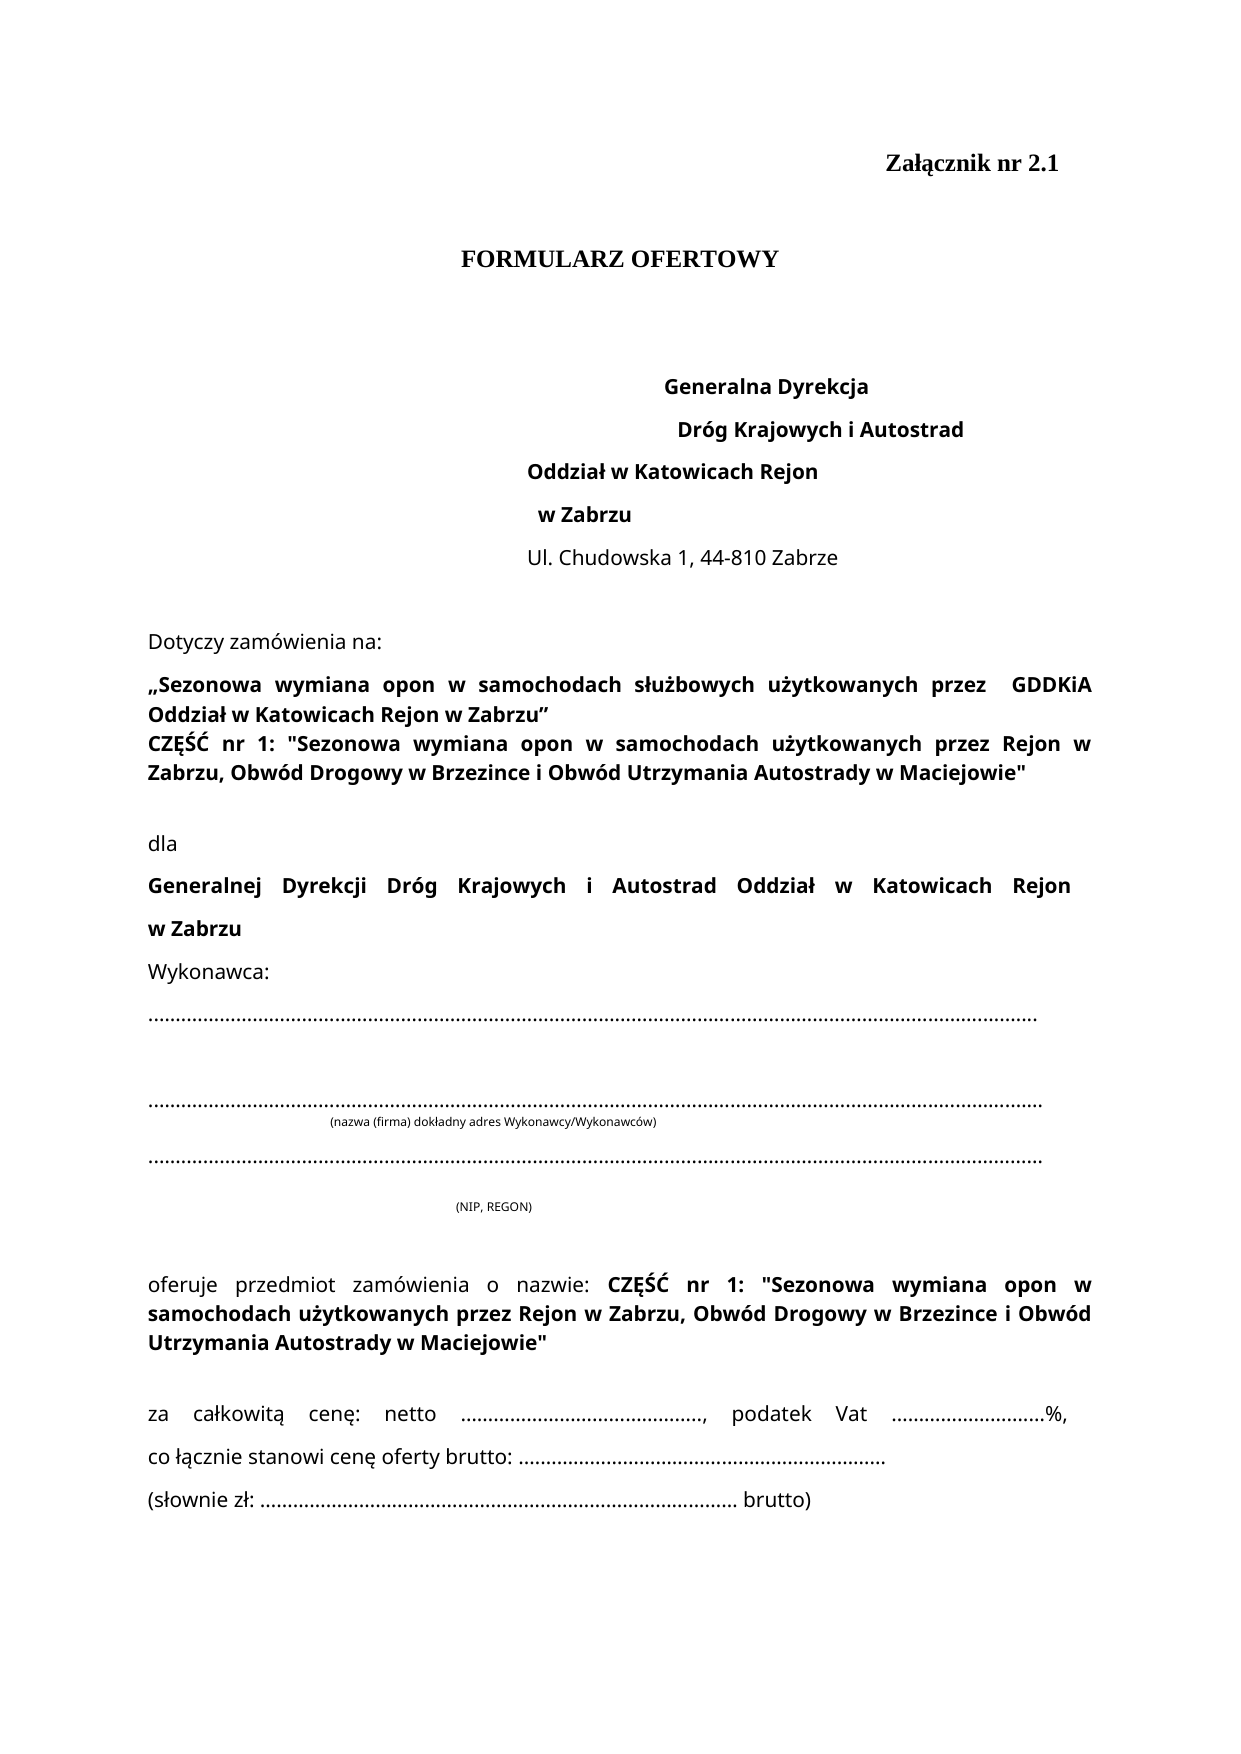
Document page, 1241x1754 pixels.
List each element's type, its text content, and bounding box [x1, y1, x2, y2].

text Wykonawca: [148, 957, 1093, 985]
text Generalnej Dyrekcji Dróg Krajowych i Autostrad Oddział w Katowicach Rejon w Zabrzu [148, 872, 1093, 943]
text .…………………………………………………………………………………………………………………………….….……….…… [148, 1085, 1093, 1113]
text oferuje przedmiot zamówienia o nazwie: CZĘŚĆ nr 1: "Sezonowa wymiana opon w samochodach użytkowanych przez Rejon w Zabrzu, Obwód Drogowy w Brzezince i Obwód Utrzymania Autostrady w Maciejowie" [148, 1269, 1093, 1357]
text Oddział w Katowicach Rejon w Zabrzu [148, 457, 1093, 528]
text Załącznik nr 2.1 [811, 148, 1093, 176]
text „Sezonowa wymiana opon w samochodach służbowych użytkowanych przez GDDKiA Oddział w Katowicach Rejon w Zabrzu” [148, 670, 1093, 728]
text Generalna Dyrekcja [590, 372, 1093, 401]
text (słownie zł: …………………………………………………………………………… brutto) [148, 1485, 1093, 1513]
text dla [148, 829, 1093, 857]
text Dróg Krajowych i Autostrad [516, 415, 1093, 443]
text Dotyczy zamówienia na: [148, 627, 1093, 656]
text Ul. Chudowska 1, 44-810 Zabrze [148, 543, 1093, 571]
text za całkowitą cenę: netto …………………………………….., podatek Vat …………………….…%, co łącznie stanowi cenę oferty brutto: .………………………………………………………… [148, 1399, 1093, 1471]
text CZĘŚĆ nr 1: "Sezonowa wymiana opon w samochodach użytkowanych przez Rejon w Zabrzu, Obwód Drogowy w Brzezince i Obwód Utrzymania Autostrady w Maciejowie" [148, 728, 1093, 786]
text .…………………………………………………………………………………………………………………………………….….…... [148, 999, 1093, 1028]
text .……………………………………………………………………………………………………………………………………………… [148, 1142, 1093, 1170]
text FORMULARZ OFERTOWY [148, 244, 1093, 273]
text (nazwa (firma) dokładny adres Wykonawcy/Wykonawców) [148, 1113, 1093, 1142]
text (NIP, REGON) [148, 1198, 1093, 1227]
